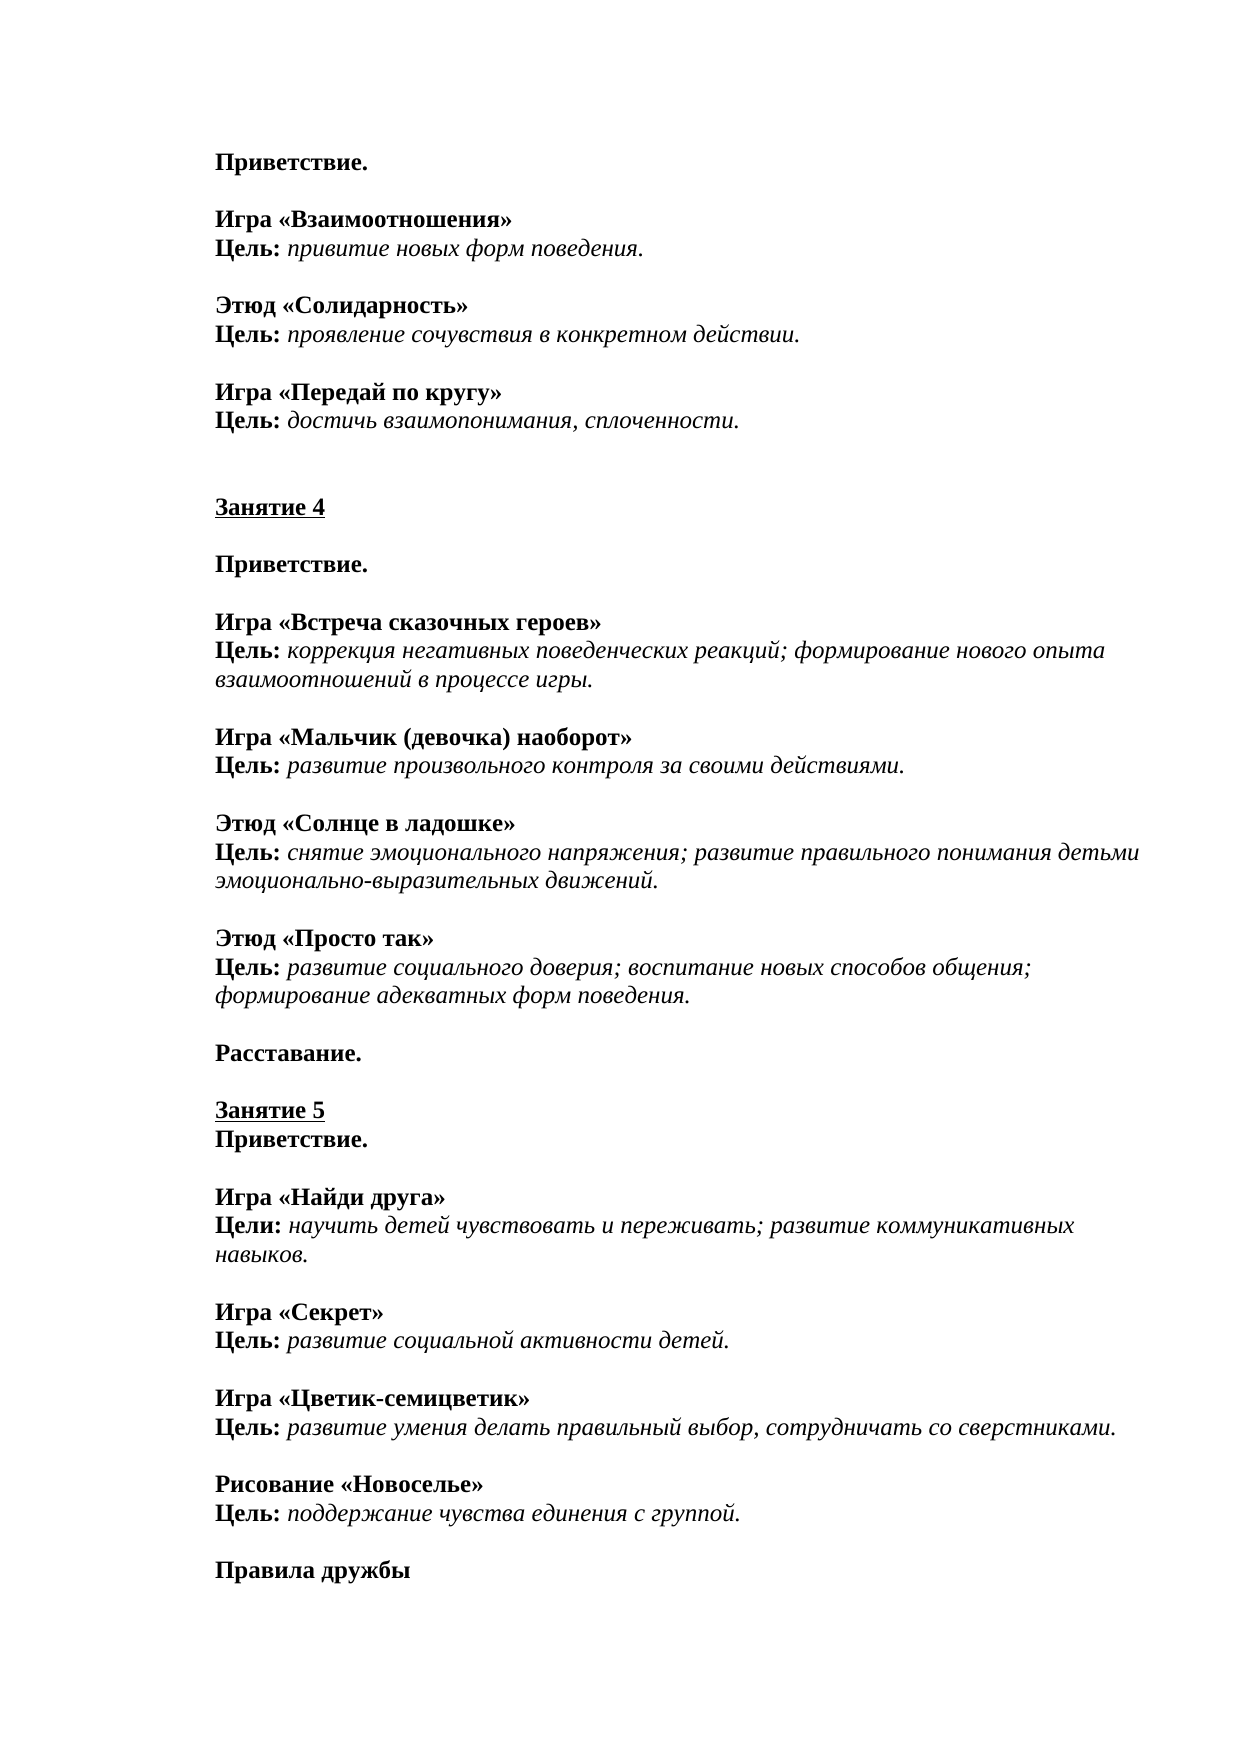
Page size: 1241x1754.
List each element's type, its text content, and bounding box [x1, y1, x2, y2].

text Игра «Секрет» [215, 1297, 1152, 1326]
text Игра «Цветик-семицветик» [215, 1383, 1152, 1412]
text Рисование «Новоселье» [215, 1469, 1152, 1498]
text Игра «Передай по кругу» [215, 377, 1152, 406]
text Цель: развитие социальной активности детей. [215, 1326, 1152, 1354]
text Цель: проявление сочувствия в конкретном действии. [215, 319, 1152, 348]
text Приветствие. [215, 1124, 1152, 1153]
text Цель: привитие новых форм поведения. [215, 233, 1152, 262]
text Игра «Взаимоотношения» [215, 204, 1152, 233]
text Цель: развитие произвольного контроля за своими действиями. [215, 751, 1152, 779]
text Цель: снятие эмоционального напряжения; развитие правильного понимания детьми эмоционально-выразительных движений. [215, 837, 1152, 894]
text Этюд «Солидарность» [215, 291, 1152, 319]
text Занятие 4 [215, 492, 1152, 521]
text Этюд «Солнце в ладошке» [215, 808, 1152, 837]
text Игра «Мальчик (девочка) наоборот» [215, 722, 1152, 751]
text Приветствие. [215, 147, 1152, 176]
text Правила дружбы [215, 1556, 1152, 1584]
text Этюд «Просто так» [215, 923, 1152, 952]
text Расставание. [215, 1038, 1152, 1067]
text Цель: развитие умения делать правильный выбор, сотрудничать со сверстниками. [215, 1412, 1152, 1441]
text Цель: достичь взаимопонимания, сплоченности. [215, 406, 1152, 434]
text Цели: научить детей чувствовать и переживать; развитие коммуникативных навыков. [215, 1211, 1152, 1268]
text Цель: поддержание чувства единения с группой. [215, 1498, 1152, 1527]
text Игра «Найди друга» [215, 1182, 1152, 1211]
text Занятие 5 [215, 1096, 1152, 1124]
text Приветствие. [215, 549, 1152, 578]
text Игра «Встреча сказочных героев» [215, 607, 1152, 636]
text Цель: развитие социального доверия; воспитание новых способов общения; формирование адекватных форм поведения. [215, 952, 1152, 1009]
text Цель: коррекция негативных поведенческих реакций; формирование нового опыта взаимоотношений в процессе игры. [215, 636, 1152, 693]
